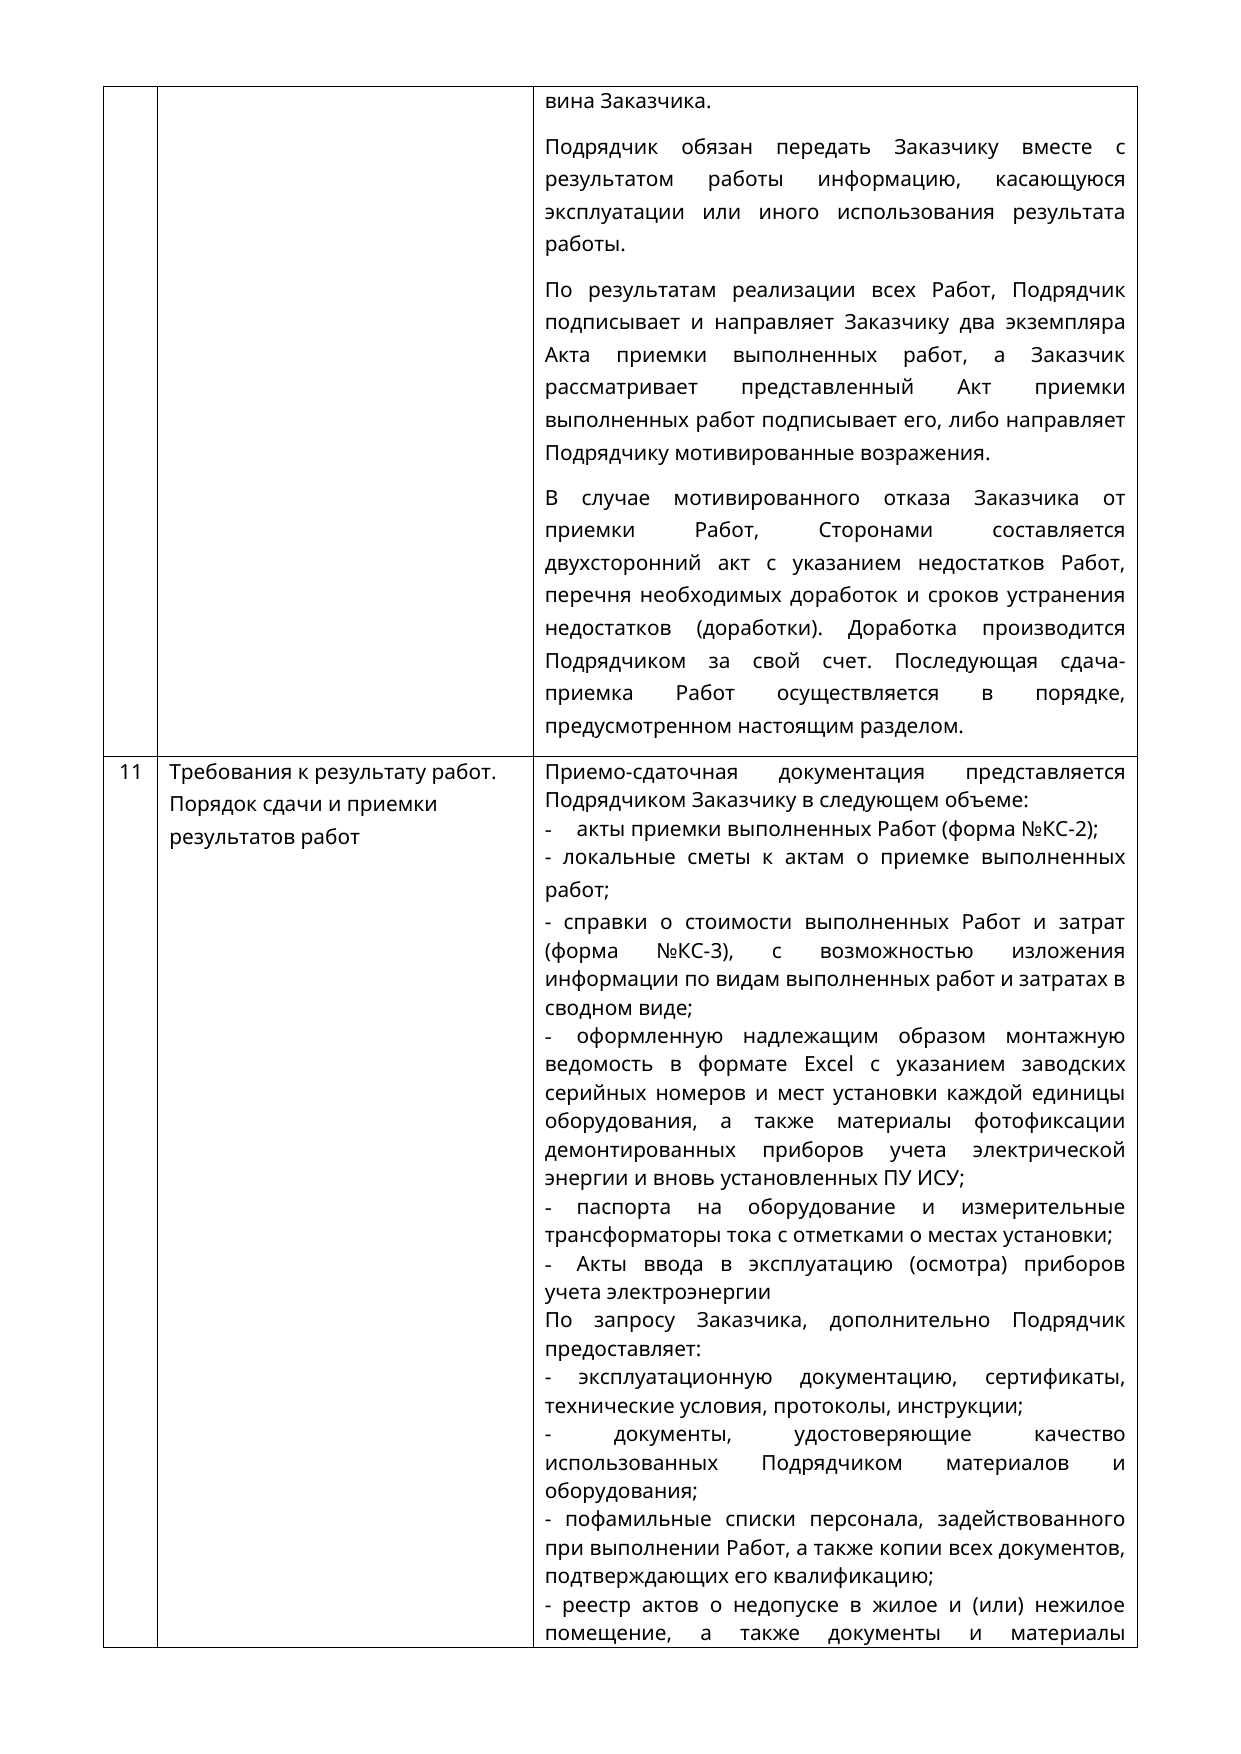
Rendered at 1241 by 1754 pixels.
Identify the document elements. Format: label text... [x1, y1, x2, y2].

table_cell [158, 757, 533, 1647]
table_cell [158, 87, 533, 756]
table_cell 10 [104, 87, 157, 756]
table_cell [534, 757, 1137, 1647]
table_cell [534, 87, 1137, 756]
table_cell 11 [104, 757, 157, 1647]
